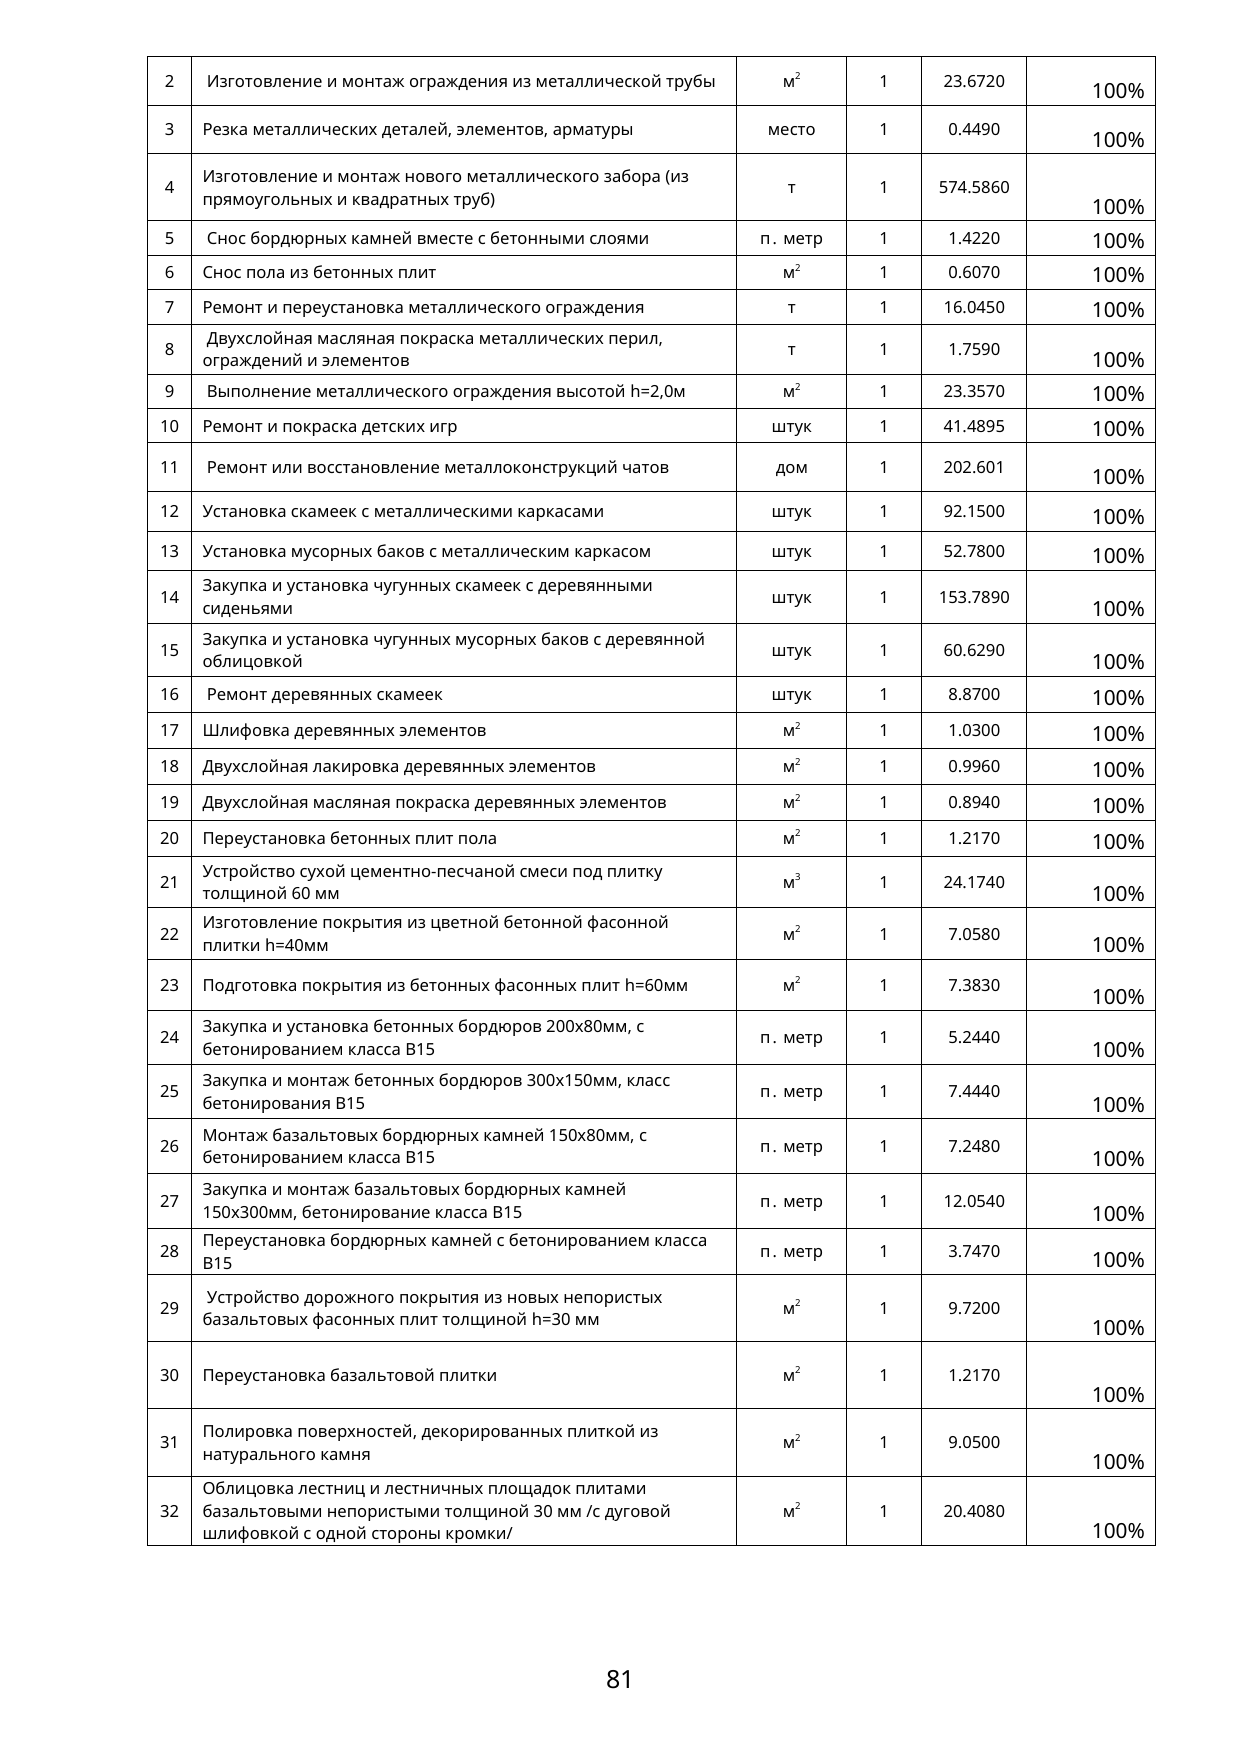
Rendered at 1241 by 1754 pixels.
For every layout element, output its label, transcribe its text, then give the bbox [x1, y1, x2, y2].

table_cell 1 [847, 571, 921, 623]
table_cell 1 [847, 857, 921, 907]
table_cell 25 [148, 1065, 191, 1118]
table_cell 1 [847, 1275, 921, 1341]
table_cell 92.1500 [922, 492, 1026, 531]
table_cell т [737, 290, 846, 323]
table_cell м2 [737, 821, 846, 856]
table_cell 574.5860 [922, 154, 1026, 220]
table_cell 1 [847, 677, 921, 712]
table_cell Закупка и монтаж базальтовых бордюрных камней 150х300мм, бетонирование класса В15 [192, 1174, 736, 1227]
table_cell 100% [1027, 106, 1155, 153]
table_cell 202.601 [922, 443, 1026, 491]
table_cell 100% [1027, 1229, 1155, 1274]
table_cell 0.6070 [922, 256, 1026, 289]
table_cell Переустановка базальтовой плитки [192, 1342, 736, 1408]
table_cell 8 [148, 325, 191, 373]
table_cell 100% [1027, 409, 1155, 442]
table_cell 1 [847, 443, 921, 491]
table_cell 1 [847, 1342, 921, 1408]
table_cell м3 [737, 857, 846, 907]
table_cell 100% [1027, 492, 1155, 531]
table_cell 9.7200 [922, 1275, 1026, 1341]
table_cell т [737, 154, 846, 220]
table_cell 4 [148, 154, 191, 220]
table_cell 1 [847, 57, 921, 105]
table_cell 9 [148, 375, 191, 408]
table_cell 1 [847, 1174, 921, 1227]
table_cell п․ метр [737, 1011, 846, 1063]
table_cell 1 [847, 713, 921, 748]
table_cell 100% [1027, 256, 1155, 289]
table_cell Облицовка лестниц и лестничных площадок плитами базальтовыми непористыми толщиной 30 мм /с дуговой шлифовкой с одной стороны кромки/ [192, 1477, 736, 1545]
table_cell м2 [737, 749, 846, 784]
table_cell 7.0580 [922, 908, 1026, 959]
table_cell 1 [847, 1119, 921, 1173]
table_cell Ремонт и переустановка металлического ограждения [192, 290, 736, 323]
table_cell Двухслойная масляная покраска металлических перил, ограждений и элементов [192, 325, 736, 373]
table_cell 22 [148, 908, 191, 959]
table_cell 0.9960 [922, 749, 1026, 784]
table_cell м2 [737, 1409, 846, 1476]
table_cell 28 [148, 1229, 191, 1274]
table_cell 12 [148, 492, 191, 531]
table_cell 52.7800 [922, 532, 1026, 570]
table_cell 24 [148, 1011, 191, 1063]
table_cell 1.4220 [922, 221, 1026, 255]
table_cell Установка мусорных баков с металлическим каркасом [192, 532, 736, 570]
table_cell 1 [847, 532, 921, 570]
table_cell 100% [1027, 532, 1155, 570]
table_cell штук [737, 532, 846, 570]
table_cell Полировка поверхностей, декорированных плиткой из натурального камня [192, 1409, 736, 1476]
table_cell м2 [737, 1342, 846, 1408]
table_cell 1 [847, 960, 921, 1010]
table_cell 1 [847, 785, 921, 820]
table_cell 100% [1027, 624, 1155, 676]
table_cell Двухслойная масляная покраска деревянных элементов [192, 785, 736, 820]
table_cell 100% [1027, 1477, 1155, 1545]
table_cell 20 [148, 821, 191, 856]
table_cell Установка скамеек с металлическими каркасами [192, 492, 736, 531]
table_cell 100% [1027, 1342, 1155, 1408]
table_cell 3.7470 [922, 1229, 1026, 1274]
table_cell 100% [1027, 154, 1155, 220]
table_cell 1 [847, 106, 921, 153]
table_cell штук [737, 409, 846, 442]
table_cell 100% [1027, 1275, 1155, 1341]
table_cell 100% [1027, 443, 1155, 491]
table_cell п․ метр [737, 1174, 846, 1227]
table_cell 17 [148, 713, 191, 748]
table_cell Изготовление покрытия из цветной бетонной фасонной плитки h=40мм [192, 908, 736, 959]
table_cell Закупка и установка чугунных мусорных баков с деревянной облицовкой [192, 624, 736, 676]
table_cell м2 [737, 256, 846, 289]
table_cell 1 [847, 375, 921, 408]
table_cell 1.2170 [922, 821, 1026, 856]
table_cell 1 [847, 821, 921, 856]
table_cell 1 [847, 221, 921, 255]
table_cell 1 [847, 1409, 921, 1476]
table_cell 100% [1027, 713, 1155, 748]
table_cell 100% [1027, 375, 1155, 408]
table_cell 100% [1027, 960, 1155, 1010]
table_cell 100% [1027, 1011, 1155, 1063]
table_cell 26 [148, 1119, 191, 1173]
table_cell штук [737, 492, 846, 531]
table_cell Изготовление и монтаж ограждения из металлической трубы [192, 57, 736, 105]
table_cell 100% [1027, 908, 1155, 959]
table_cell 100% [1027, 1409, 1155, 1476]
table_cell м2 [737, 1275, 846, 1341]
table_cell 1 [847, 908, 921, 959]
table_cell Закупка и монтаж бетонных бордюров 300х150мм, класс бетонирования В15 [192, 1065, 736, 1118]
table_cell 0.8940 [922, 785, 1026, 820]
table_cell 23.6720 [922, 57, 1026, 105]
table_cell 153.7890 [922, 571, 1026, 623]
table_cell 11 [148, 443, 191, 491]
table_cell 100% [1027, 1065, 1155, 1118]
table_cell Ремонт или восстановление металлоконструкций чатов [192, 443, 736, 491]
table_cell 60.6290 [922, 624, 1026, 676]
table_cell 24.1740 [922, 857, 1026, 907]
table_cell 100% [1027, 221, 1155, 255]
table_cell 100% [1027, 821, 1155, 856]
table_cell Резка металлических деталей, элементов, арматуры [192, 106, 736, 153]
table_cell Шлифовка деревянных элементов [192, 713, 736, 748]
table_cell 29 [148, 1275, 191, 1341]
table_cell 1.0300 [922, 713, 1026, 748]
table_cell 1 [847, 256, 921, 289]
table_cell 32 [148, 1477, 191, 1545]
table_cell 1 [847, 1065, 921, 1118]
table_cell штук [737, 571, 846, 623]
table_cell Двухслойная лакировка деревянных элементов [192, 749, 736, 784]
table_cell 100% [1027, 749, 1155, 784]
table_cell 1.2170 [922, 1342, 1026, 1408]
table_cell м2 [737, 713, 846, 748]
table_cell Снос пола из бетонных плит [192, 256, 736, 289]
table_cell м2 [737, 785, 846, 820]
table_cell 30 [148, 1342, 191, 1408]
table_cell 31 [148, 1409, 191, 1476]
table_cell 16 [148, 677, 191, 712]
table_cell Ремонт деревянных скамеек [192, 677, 736, 712]
table_cell 23 [148, 960, 191, 1010]
table_cell Выполнение металлического ограждения высотой h=2,0м [192, 375, 736, 408]
table_cell т [737, 325, 846, 373]
table_cell п․ метр [737, 1065, 846, 1118]
table_cell 1 [847, 749, 921, 784]
table_cell м2 [737, 960, 846, 1010]
table_cell 100% [1027, 325, 1155, 373]
table_cell 1 [847, 1011, 921, 1063]
table_cell 100% [1027, 290, 1155, 323]
table_cell п․ метр [737, 1119, 846, 1173]
table_cell 41.4895 [922, 409, 1026, 442]
table_cell 100% [1027, 857, 1155, 907]
table_cell п․ метр [737, 1229, 846, 1274]
table_cell 1 [847, 409, 921, 442]
table_cell 100% [1027, 785, 1155, 820]
table_cell штук [737, 624, 846, 676]
table_cell 100% [1027, 1174, 1155, 1227]
table_cell 100% [1027, 571, 1155, 623]
table_cell 6 [148, 256, 191, 289]
table_cell 21 [148, 857, 191, 907]
table_cell 8.8700 [922, 677, 1026, 712]
table_cell Устройство сухой цементно-песчаной смеси под плитку толщиной 60 мм [192, 857, 736, 907]
table_cell Устройство дорожного покрытия из новых непористых базальтовых фасонных плит толщиной h=30 мм [192, 1275, 736, 1341]
table_cell место [737, 106, 846, 153]
table_cell 1 [847, 1477, 921, 1545]
table_cell Монтаж базальтовых бордюрных камней 150х80мм, с бетонированием класса В15 [192, 1119, 736, 1173]
table_cell 23.3570 [922, 375, 1026, 408]
table_cell 0.4490 [922, 106, 1026, 153]
table_cell штук [737, 677, 846, 712]
table_cell 5 [148, 221, 191, 255]
table_cell 12.0540 [922, 1174, 1026, 1227]
table_cell 100% [1027, 57, 1155, 105]
table_cell 7.2480 [922, 1119, 1026, 1173]
table_cell 27 [148, 1174, 191, 1227]
table_cell Снос бордюрных камней вместе с бетонными слоями [192, 221, 736, 255]
table_cell 16.0450 [922, 290, 1026, 323]
table_cell Закупка и установка чугунных скамеек с деревянными сиденьями [192, 571, 736, 623]
table_cell 3 [148, 106, 191, 153]
table_cell 1 [847, 325, 921, 373]
table_cell м2 [737, 1477, 846, 1545]
table_cell Изготовление и монтаж нового металлического забора (из прямоугольных и квадратных труб) [192, 154, 736, 220]
table_cell 19 [148, 785, 191, 820]
table_cell 7.3830 [922, 960, 1026, 1010]
table_cell 1.7590 [922, 325, 1026, 373]
table_cell 100% [1027, 677, 1155, 712]
table_cell 15 [148, 624, 191, 676]
table_cell 5.2440 [922, 1011, 1026, 1063]
table_cell 7 [148, 290, 191, 323]
table_cell 1 [847, 154, 921, 220]
table_cell 1 [847, 1229, 921, 1274]
table_cell дом [737, 443, 846, 491]
table_cell 1 [847, 290, 921, 323]
table_cell п․ метр [737, 221, 846, 255]
table_cell Переустановка бордюрных камней с бетонированием класса В15 [192, 1229, 736, 1274]
table_cell 1 [847, 492, 921, 531]
table_cell 1 [847, 624, 921, 676]
table_cell 20.4080 [922, 1477, 1026, 1545]
table_cell Закупка и установка бетонных бордюров 200х80мм, с бетонированием класса В15 [192, 1011, 736, 1063]
table_cell 9.0500 [922, 1409, 1026, 1476]
table_cell 10 [148, 409, 191, 442]
table_cell 7.4440 [922, 1065, 1026, 1118]
table_cell м2 [737, 908, 846, 959]
table_cell 14 [148, 571, 191, 623]
table_cell м2 [737, 57, 846, 105]
table_cell 2 [148, 57, 191, 105]
table_cell Переустановка бетонных плит пола [192, 821, 736, 856]
table_cell Подготовка покрытия из бетонных фасонных плит h=60мм [192, 960, 736, 1010]
table_cell 18 [148, 749, 191, 784]
table_cell 100% [1027, 1119, 1155, 1173]
table_cell м2 [737, 375, 846, 408]
table_cell 13 [148, 532, 191, 570]
table_cell Ремонт и покраска детских игр [192, 409, 736, 442]
